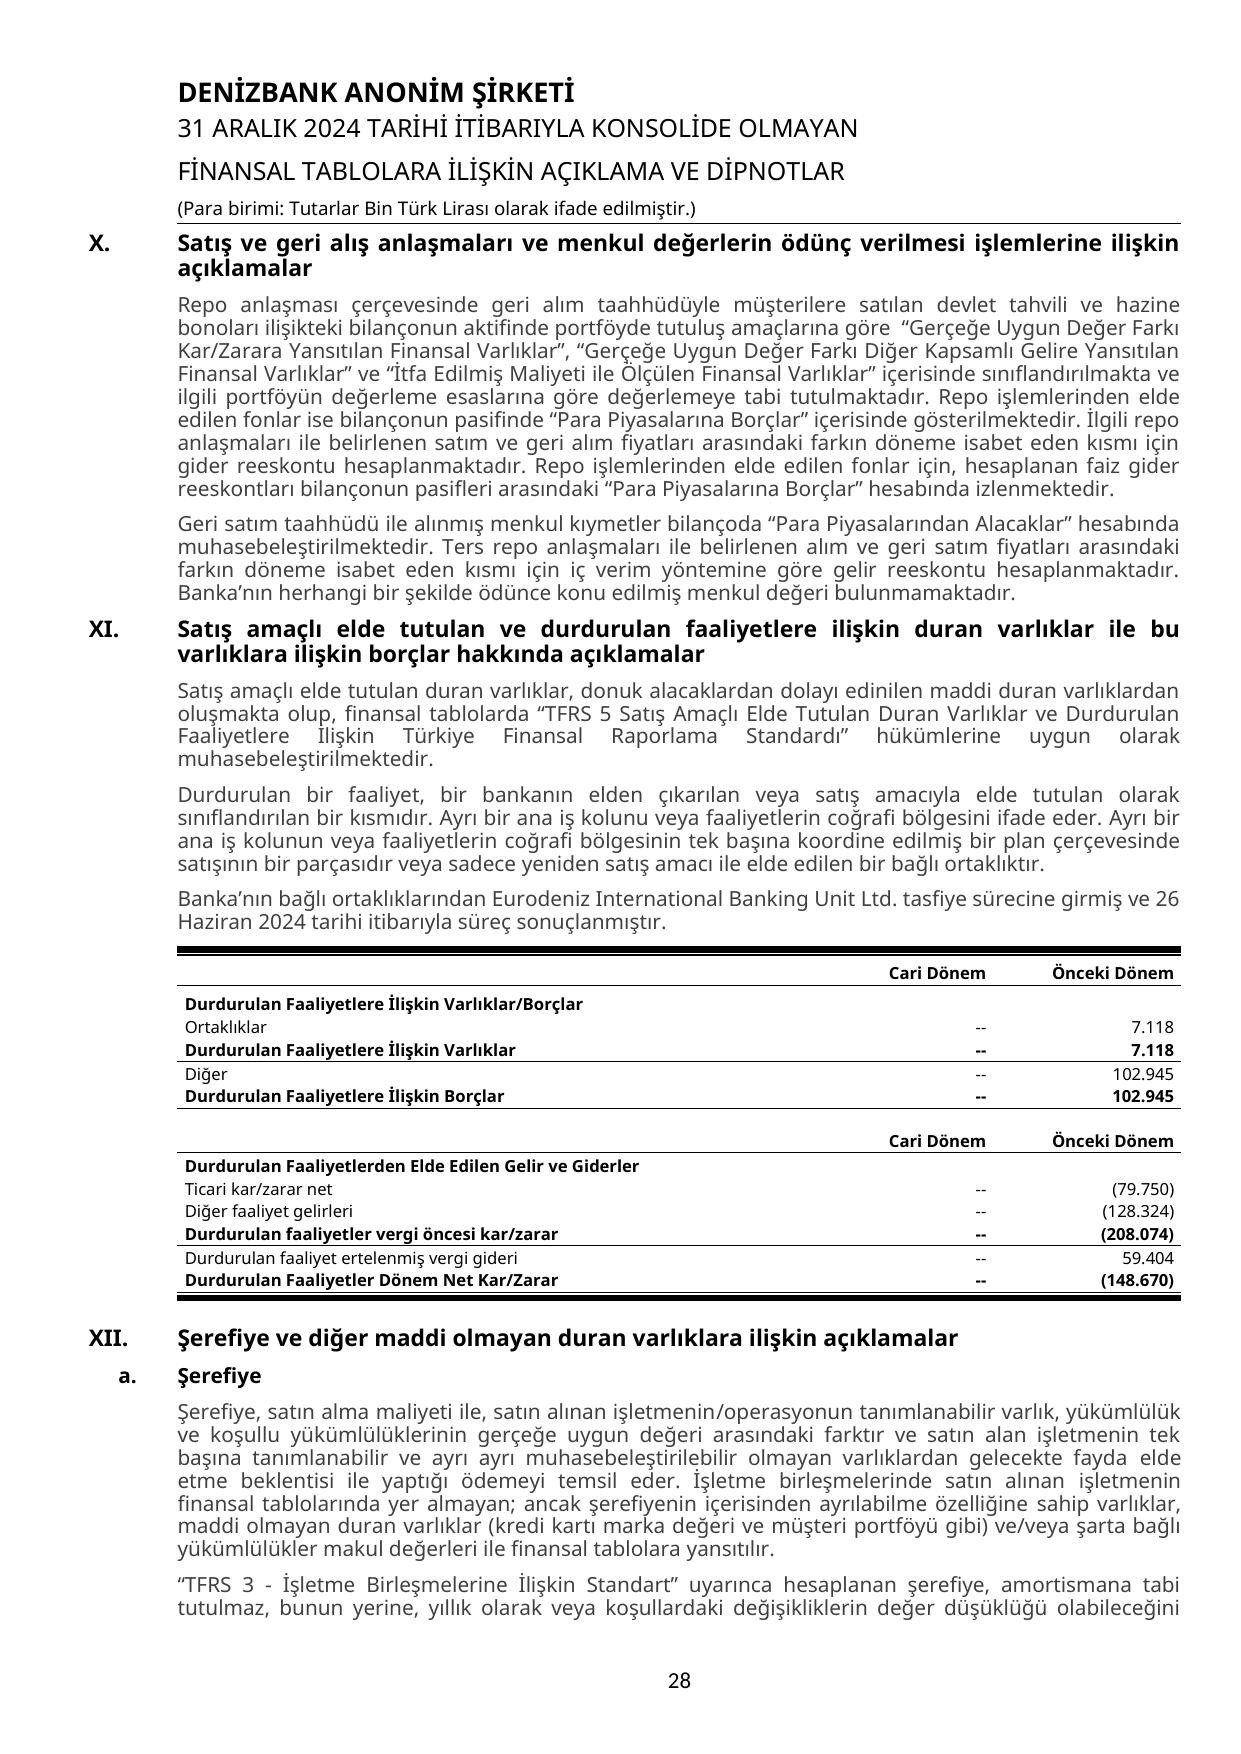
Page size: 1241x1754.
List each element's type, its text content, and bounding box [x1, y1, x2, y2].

list Satış ve geri alış anlaşmaları ve menkul değerlerin ödünç verilmesi işlemlerine ilişkin açıklamalar [88, 232, 1181, 282]
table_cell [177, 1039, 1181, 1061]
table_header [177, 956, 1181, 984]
list Şerefiye [118, 1363, 1181, 1388]
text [177, 1574, 1181, 1620]
text Şerefiye, satın alma maliyeti ile, satın alınan işletmenin/operasyonun tanımlanabilir varlık, yükümlülük ve koşullu yükümlülüklerinin gerçeğe uygun değeri arasındaki farktır ve satın alan işletmenin tek başına tanımlanabilir ve ayrı ayrı muhasebeleştirilebilir olmayan varlıklardan gelecekte fayda elde etme beklentisi ile yaptığı ödemeyi temsil eder. İşletme birleşmelerinde satın alınan işletmenin finansal tablolarında yer almayan; ancak şerefiyenin içerisinden ayrılabilme özelliğine sahip varlıklar, maddi olmayan duran varlıklar (kredi kartı marka değeri ve müşteri portföyü gibi) ve/veya şarta bağlı yükümlülükler makul değerleri ile finansal tablolara yansıtılır. [177, 1401, 1181, 1561]
list Satış amaçlı elde tutulan ve durdurulan faaliyetlere ilişkin duran varlıklar ile bu varlıklara ilişkin borçlar hakkında açıklamalar [88, 617, 1181, 667]
list Şerefiye ve diğer maddi olmayan duran varlıklara ilişkin açıklamalar [88, 1326, 1181, 1351]
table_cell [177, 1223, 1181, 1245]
text Banka’nın bağlı ortaklıklarından Eurodeniz International Banking Unit Ltd. tasfiye sürecine girmiş ve 26 Haziran 2024 tarihi itibarıyla süreç sonuçlanmıştır. [177, 888, 1181, 934]
text Satış amaçlı elde tutulan duran varlıklar, donuk alacaklardan dolayı edinilen maddi duran varlıklardan oluşmakta olup, finansal tablolarda “TFRS 5 Satış Amaçlı Elde Tutulan Duran Varlıklar ve Durdurulan Faaliyetlere İlişkin Türkiye Finansal Raporlama Standardı” hükümlerine uygun olarak muhasebeleştirilmektedir. [177, 680, 1181, 771]
text Durdurulan bir faaliyet, bir bankanın elden çıkarılan veya satış amacıyla elde tutulan olarak sınıflandırılan bir kısmıdır. Ayrı bir ana iş kolunu veya faaliyetlerin coğrafi bölgesini ifade eder. Ayrı bir ana iş kolunun veya faaliyetlerin coğrafi bölgesinin tek başına koordine edilmiş bir plan çerçevesinde satışının bir parçasıdır veya sadece yeniden satış amacı ile elde edilen bir bağlı ortaklıktır. [177, 784, 1181, 876]
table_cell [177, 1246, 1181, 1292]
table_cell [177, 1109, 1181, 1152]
text Repo anlaşması çerçevesinde geri alım taahhüdüyle müşterilere satılan devlet tahvili ve hazine bonoları ilişikteki bilançonun aktifinde portföyde tutuluş amaçlarına göre “Gerçeğe Uygun Değer Farkı Kar/Zarara Yansıtılan Finansal Varlıklar”, “Gerçeğe Uygun Değer Farkı Diğer Kapsamlı Gelire Yansıtılan Finansal Varlıklar” ve “İtfa Edilmiş Maliyeti ile Ölçülen Finansal Varlıklar” içerisinde sınıflandırılmakta ve ilgili portföyün değerleme esaslarına göre değerlemeye tabi tutulmaktadır. Repo işlemlerinden elde edilen fonlar ise bilançonun pasifinde “Para Piyasalarına Borçlar” içerisinde gösterilmektedir. İlgili repo anlaşmaları ile belirlenen satım ve geri alım fiyatları arasındaki farkın döneme isabet eden kısmı için gider reeskontu hesaplanmaktadır. Repo işlemlerinden elde edilen fonlar için, hesaplanan faiz gider reeskontları bilançonun pasifleri arasındaki “Para Piyasalarına Borçlar” hesabında izlenmektedir. [177, 294, 1181, 501]
text Geri satım taahhüdü ile alınmış menkul kıymetler bilançoda “Para Piyasalarından Alacaklar” hesabında muhasebeleştirilmektedir. Ters repo anlaşmaları ile belirlenen alım ve geri satım fiyatları arasındaki farkın döneme isabet eden kısmı için iç verim yöntemine göre gelir reeskontu hesaplanmaktadır. Banka’nın herhangi bir şekilde ödünce konu edilmiş menkul değeri bulunmamaktadır. [177, 513, 1181, 605]
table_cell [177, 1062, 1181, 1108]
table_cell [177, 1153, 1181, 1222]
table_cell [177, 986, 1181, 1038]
